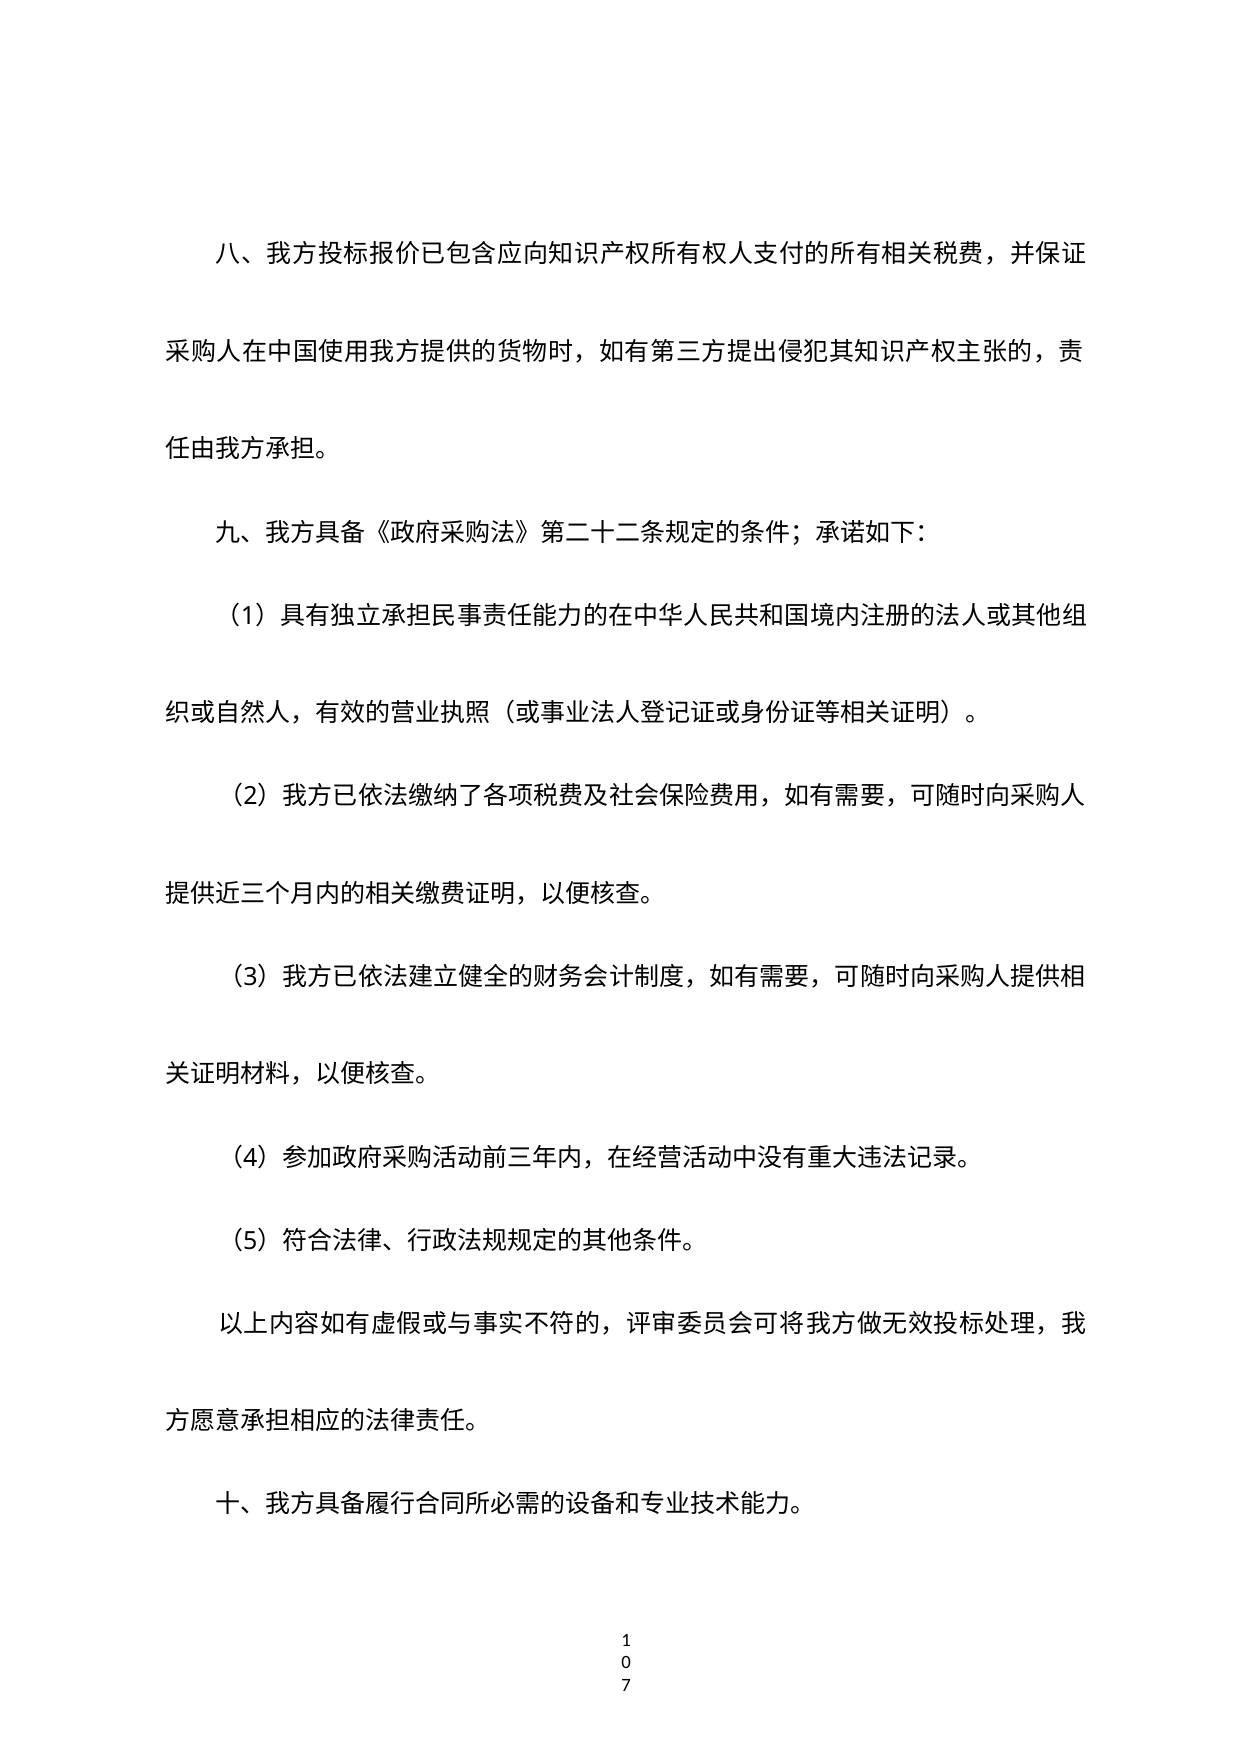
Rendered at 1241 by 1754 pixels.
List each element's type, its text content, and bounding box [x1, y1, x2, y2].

text 以上内容如有虚假或与事实不符的，评审委员会可将我方做无效投标处理，我方愿意承担相应的法律责任。 [165, 1289, 1087, 1451]
text （1）具有独立承担民事责任能力的在中华人民共和国境内注册的法人或其他组织或自然人，有效的营业执照（或事业法人登记证或身份证等相关证明）。 [165, 581, 1087, 743]
text （5）符合法律、行政法规规定的其他条件。 [165, 1206, 1087, 1271]
text 八、我方投标报价已包含应向知识产权所有权人支付的所有相关税费，并保证采购人在中国使用我方提供的货物时，如有第三方提出侵犯其知识产权主张的，责任由我方承担。 [165, 219, 1087, 479]
text （3）我方已依法建立健全的财务会计制度，如有需要，可随时向采购人提供相关证明材料，以便核查。 [165, 942, 1087, 1104]
text 十、我方具备履行合同所必需的设备和专业技术能力。 [165, 1469, 1087, 1534]
text （2）我方已依法缴纳了各项税费及社会保险费用，如有需要，可随时向采购人提供近三个月内的相关缴费证明，以便核查。 [165, 761, 1087, 924]
text （4）参加政府采购活动前三年内，在经营活动中没有重大违法记录。 [165, 1123, 1087, 1188]
text 九、我方具备《政府采购法》第二十二条规定的条件；承诺如下： [165, 498, 1087, 563]
